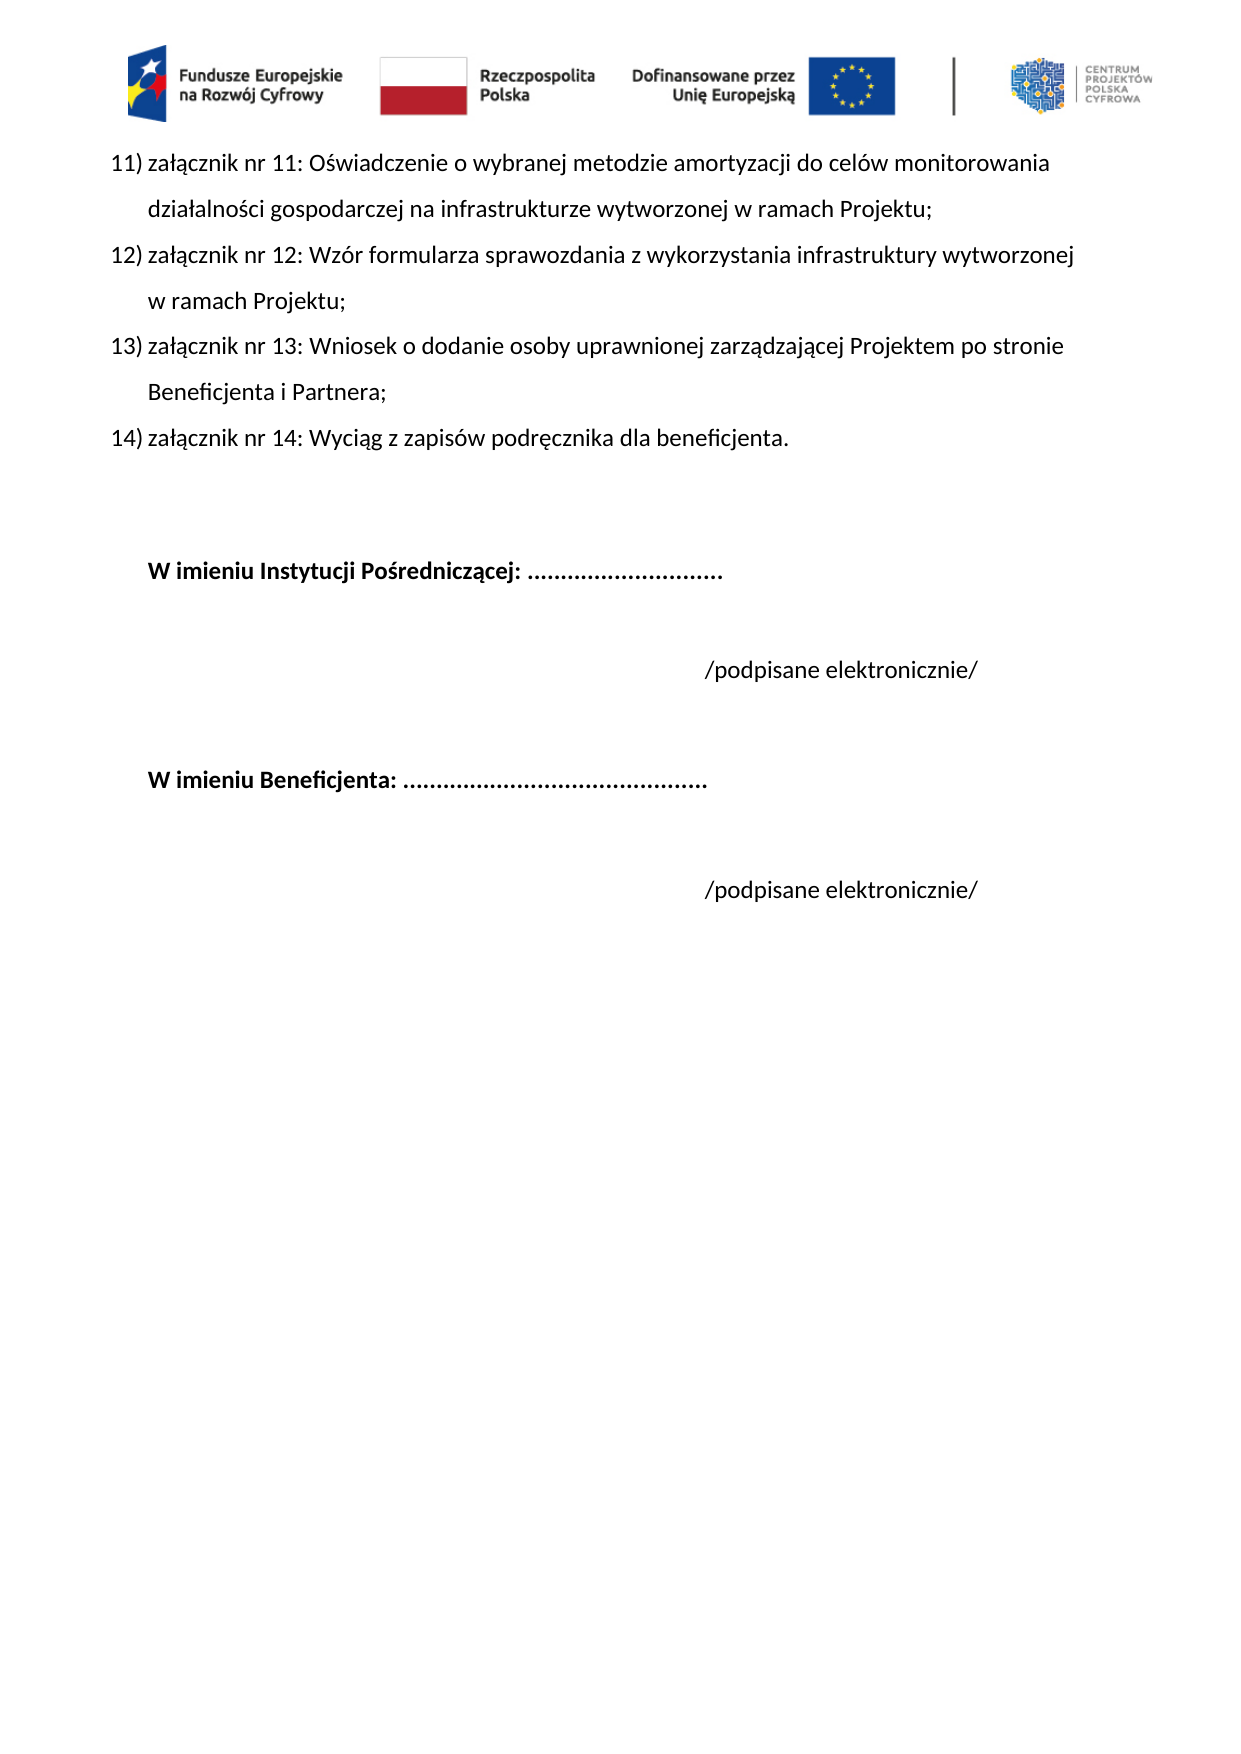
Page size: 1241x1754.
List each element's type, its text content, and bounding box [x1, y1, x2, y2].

text /podpisane elektronicznie/ [590, 654, 1093, 684]
list załącznik nr 11: Oświadczenie o wybranej metodzie amortyzacji do celów monitorowania działalności gospodarczej na infrastrukturze wytworzonej w ramach Projektu; [110, 148, 1093, 224]
text /podpisane elektronicznie/ [590, 874, 1093, 904]
list załącznik nr 13: Wniosek o dodanie osoby uprawnionej zarządzającej Projektem po stronie Beneficjenta i Partnera; [110, 331, 1093, 407]
list załącznik nr 14: Wyciąg z zapisów podręcznika dla beneficjenta. [110, 422, 1093, 452]
picture [128, 45, 1153, 122]
text W imieniu Beneficjenta: [148, 764, 1093, 794]
list załącznik nr 12: Wzór formularza sprawozdania z wykorzystania infrastruktury wytworzonej w ramach Projektu; [110, 239, 1093, 315]
text W imieniu Instytucji Pośredniczącej: [148, 555, 1093, 586]
